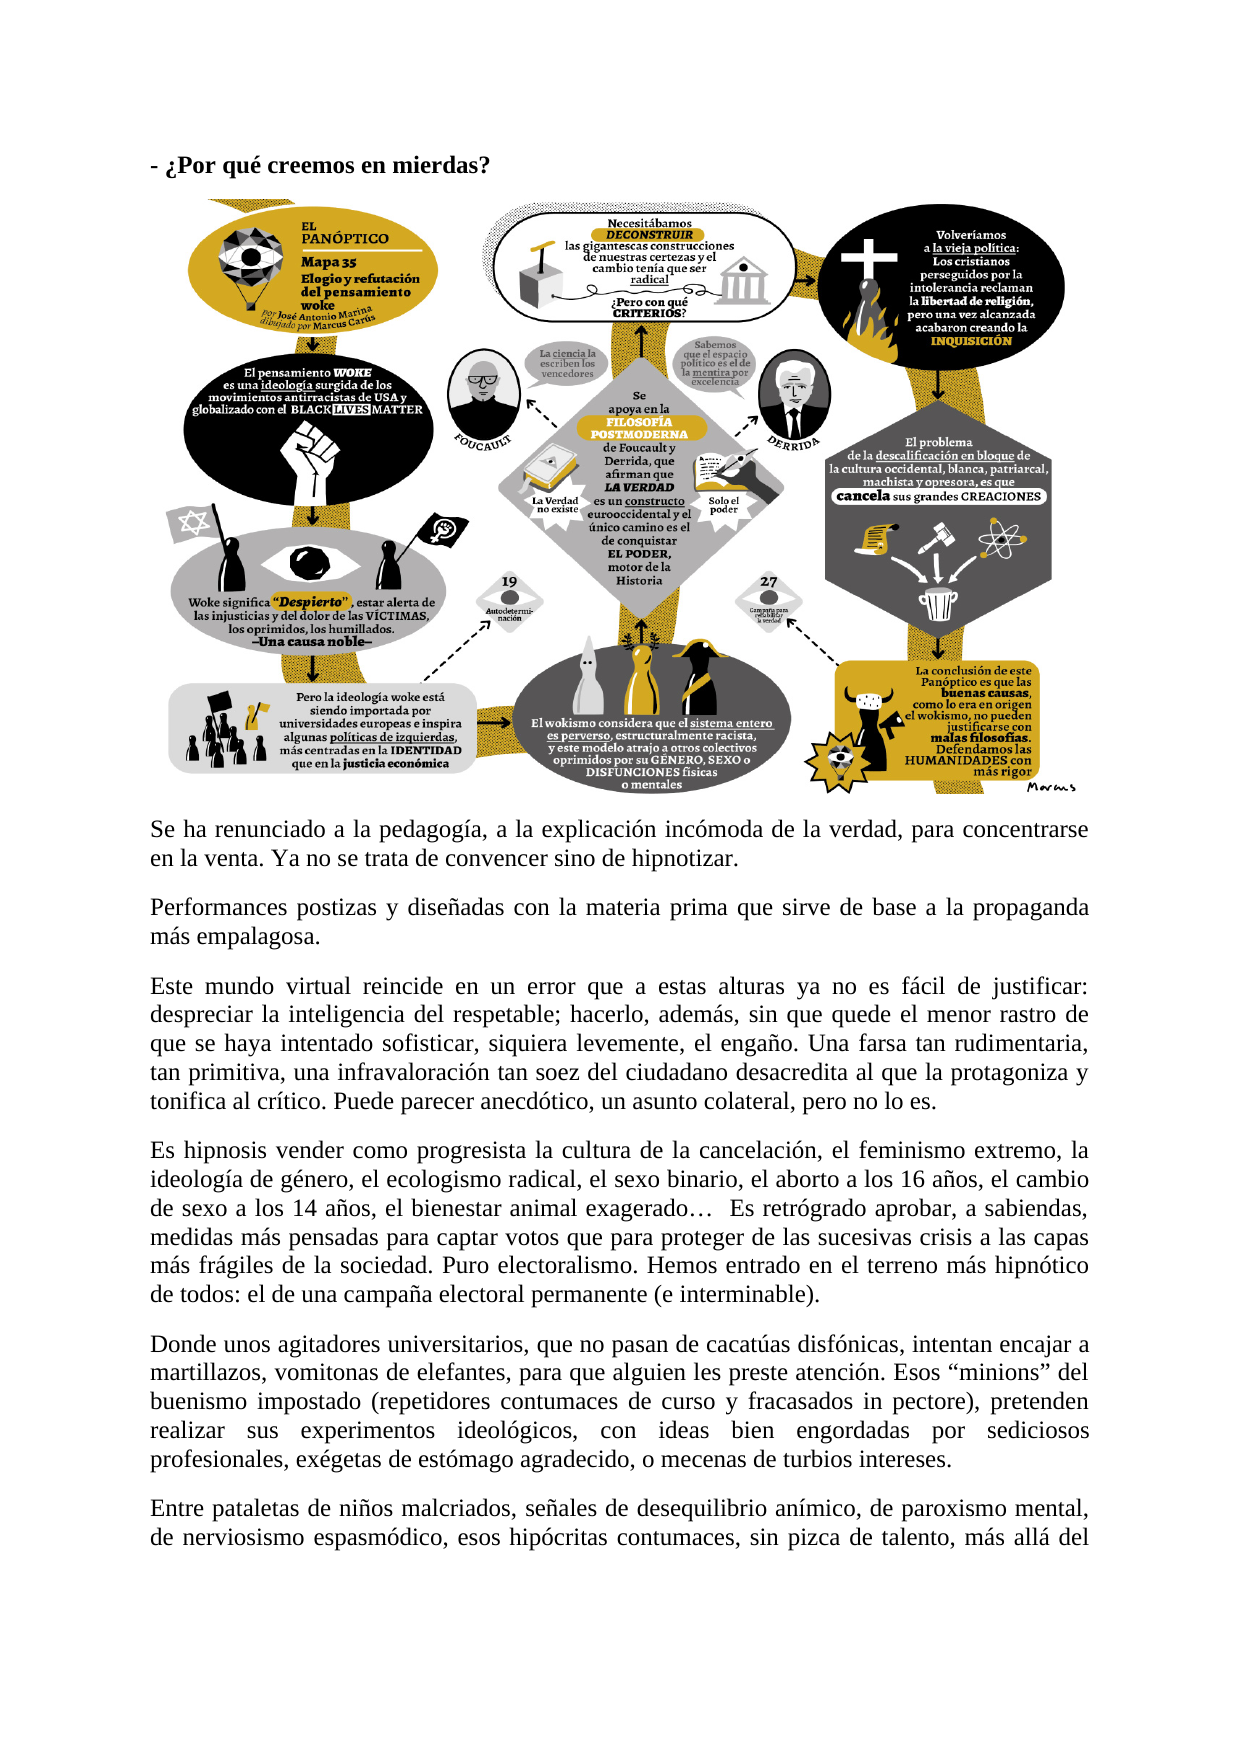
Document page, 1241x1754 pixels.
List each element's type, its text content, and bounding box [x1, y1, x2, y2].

text Donde unos agitadores universitarios, que no pasan de cacatúas disfónicas, intentan encajar a martillazos, vomitonas de elefantes, para que alguien les preste atención. Esos “minions” del buenismo impostado (repetidores contumaces de curso y fracasados in pectore), pretenden realizar sus experimentos ideológicos, con ideas bien engordadas por sediciosos profesionales, exégetas de estómago agradecido, o mecenas de turbios intereses. [150, 1329, 1090, 1472]
text Se ha renunciado a la pedagogía, a la explicación incómoda de la verdad, para concentrarse en la venta. Ya no se trata de convencer sino de hipnotizar. [150, 814, 1090, 872]
text Performances postizas y diseñadas con la materia prima que sirve de base a la propaganda más empalagosa. [150, 892, 1090, 950]
text Este mundo virtual reincide en un error que a estas alturas ya no es fácil de justificar: despreciar la inteligencia del respetable; hacerlo, además, sin que quede el menor rastro de que se haya intentado sofisticar, siquiera levemente, el engaño. Una farsa tan rudimentaria, tan primitiva, una infravaloración tan soez del ciudadano desacredita al que la protagoniza y tonifica al crítico. Puede parecer anecdótico, un asunto colateral, pero no lo es. [150, 971, 1090, 1114]
text - ¿Por qué creemos en mierdas? [150, 150, 1090, 179]
text Es hipnosis vender como progresista la cultura de la cancelación, el feminismo extremo, la ideología de género, el ecologismo radical, el sexo binario, el aborto a los 16 años, el cambio de sexo a los 14 años, el bienestar animal exagerado… Es retrógrado aprobar, a sabiendas, medidas más pensadas para captar votos que para proteger de las sucesivas crisis a las capas más frágiles de la sociedad. Puro electoralismo. Hemos entrado en el terreno más hipnótico de todos: el de una campaña electoral permanente (e interminable). [150, 1135, 1090, 1308]
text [150, 1493, 1090, 1551]
picture [150, 199, 1091, 794]
